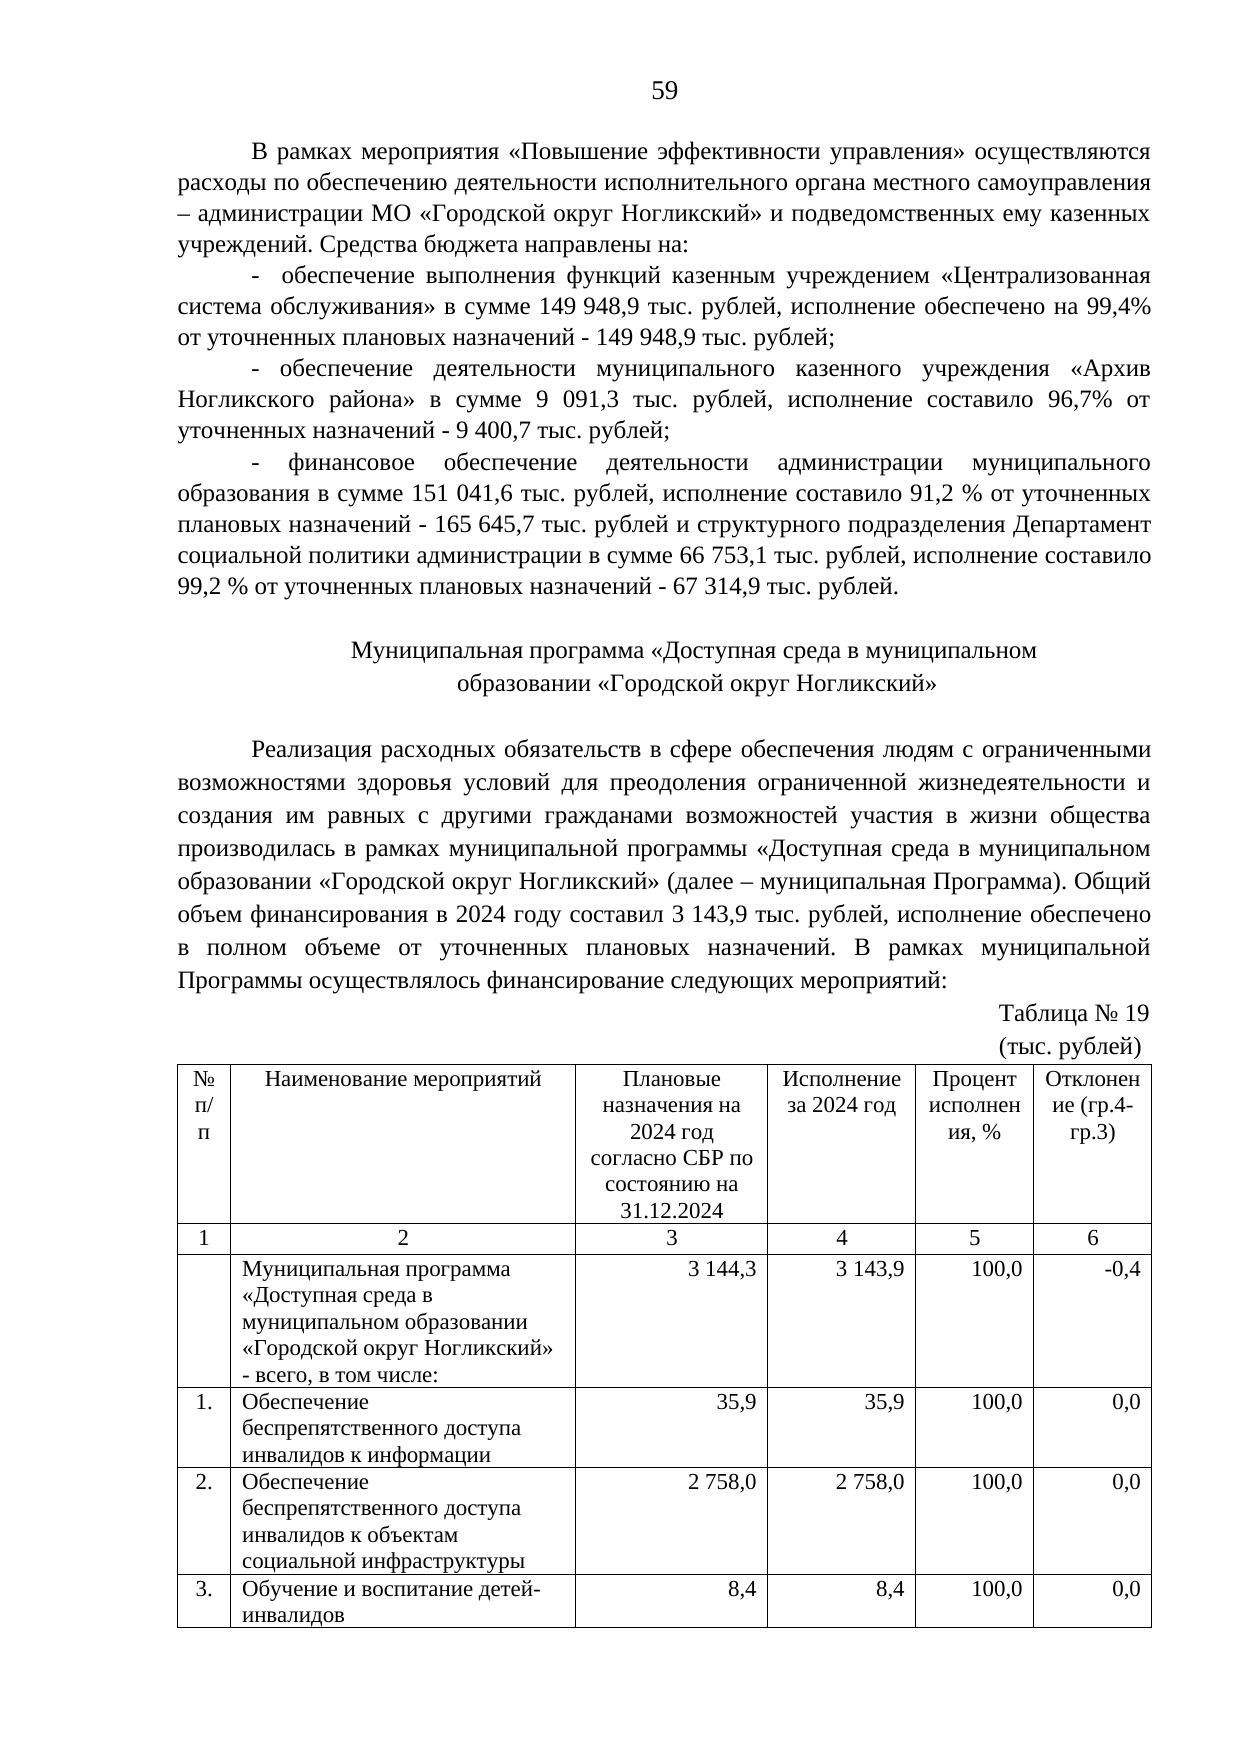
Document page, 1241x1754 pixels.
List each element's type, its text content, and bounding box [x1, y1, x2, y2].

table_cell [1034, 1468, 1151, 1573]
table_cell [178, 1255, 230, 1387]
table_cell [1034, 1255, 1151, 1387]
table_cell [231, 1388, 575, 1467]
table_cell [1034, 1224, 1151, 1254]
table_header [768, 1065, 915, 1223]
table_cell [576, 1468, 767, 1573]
text Таблица № 19 [177, 998, 1152, 1027]
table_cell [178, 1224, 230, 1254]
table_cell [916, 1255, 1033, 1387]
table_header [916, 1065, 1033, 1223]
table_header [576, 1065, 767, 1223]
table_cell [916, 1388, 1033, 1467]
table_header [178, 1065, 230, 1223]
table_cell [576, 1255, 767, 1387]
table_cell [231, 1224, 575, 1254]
text Муниципальная программа «Доступная среда в муниципальном [177, 635, 1152, 663]
text Реализация расходных обязательств в сфере обеспечения людям с ограниченными возможностями здоровья условий для преодоления ограниченной жизнедеятельности и создания им равных с другими гражданами возможностей участия в жизни общества производилась в рамках муниципальной программы «Доступная среда в муниципальном образовании «Городской округ Ногликский» (далее – муниципальная Программа). Общий объем финансирования в 2024 году составил 3 143,9 тыс. рублей, исполнение обеспечено в полном объеме от уточненных плановых назначений. В рамках муниципальной Программы осуществлялось финансирование следующих мероприятий: [177, 734, 1152, 994]
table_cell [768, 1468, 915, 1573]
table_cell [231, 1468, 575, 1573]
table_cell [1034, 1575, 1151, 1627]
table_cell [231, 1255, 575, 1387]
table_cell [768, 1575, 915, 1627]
text образовании «Городской округ Ногликский» [177, 668, 1152, 697]
text (тыс. рублей) [177, 1031, 1152, 1060]
text - финансовое обеспечение деятельности администрации муниципального образования в сумме 151 041,6 тыс. рублей, исполнение составило 91,2 % от уточненных плановых назначений - 165 645,7 тыс. рублей и структурного подразделения Департамент социальной политики администрации в сумме 66 753,1 тыс. рублей, исполнение составило 99,2 % от уточненных плановых назначений - 67 314,9 тыс. рублей. [177, 447, 1152, 599]
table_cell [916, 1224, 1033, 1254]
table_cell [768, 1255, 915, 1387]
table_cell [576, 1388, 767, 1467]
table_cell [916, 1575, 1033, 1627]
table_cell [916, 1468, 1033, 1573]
text - обеспечение деятельности муниципального казенного учреждения «Архив Ногликского района» в сумме 9 091,3 тыс. рублей, исполнение составило 96,7% от уточненных назначений - 9 400,7 тыс. рублей; [177, 353, 1152, 444]
text В рамках мероприятия «Повышение эффективности управления» осуществляются расходы по обеспечению деятельности исполнительного органа местного самоуправления – администрации МО «Городской округ Ногликский» и подведомственных ему казенных учреждений. Средства бюджета направлены на: [177, 136, 1152, 258]
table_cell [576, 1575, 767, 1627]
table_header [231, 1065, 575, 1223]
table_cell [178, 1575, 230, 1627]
text - обеспечение выполнения функций казенным учреждением «Централизованная система обслуживания» в сумме 149 948,9 тыс. рублей, исполнение обеспечено на 99,4% от уточненных плановых назначений - 149 948,9 тыс. рублей; [177, 260, 1152, 351]
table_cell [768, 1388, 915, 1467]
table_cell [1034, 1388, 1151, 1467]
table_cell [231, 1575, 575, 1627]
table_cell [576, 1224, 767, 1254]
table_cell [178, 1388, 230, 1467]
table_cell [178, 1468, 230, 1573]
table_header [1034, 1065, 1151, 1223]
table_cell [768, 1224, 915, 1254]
